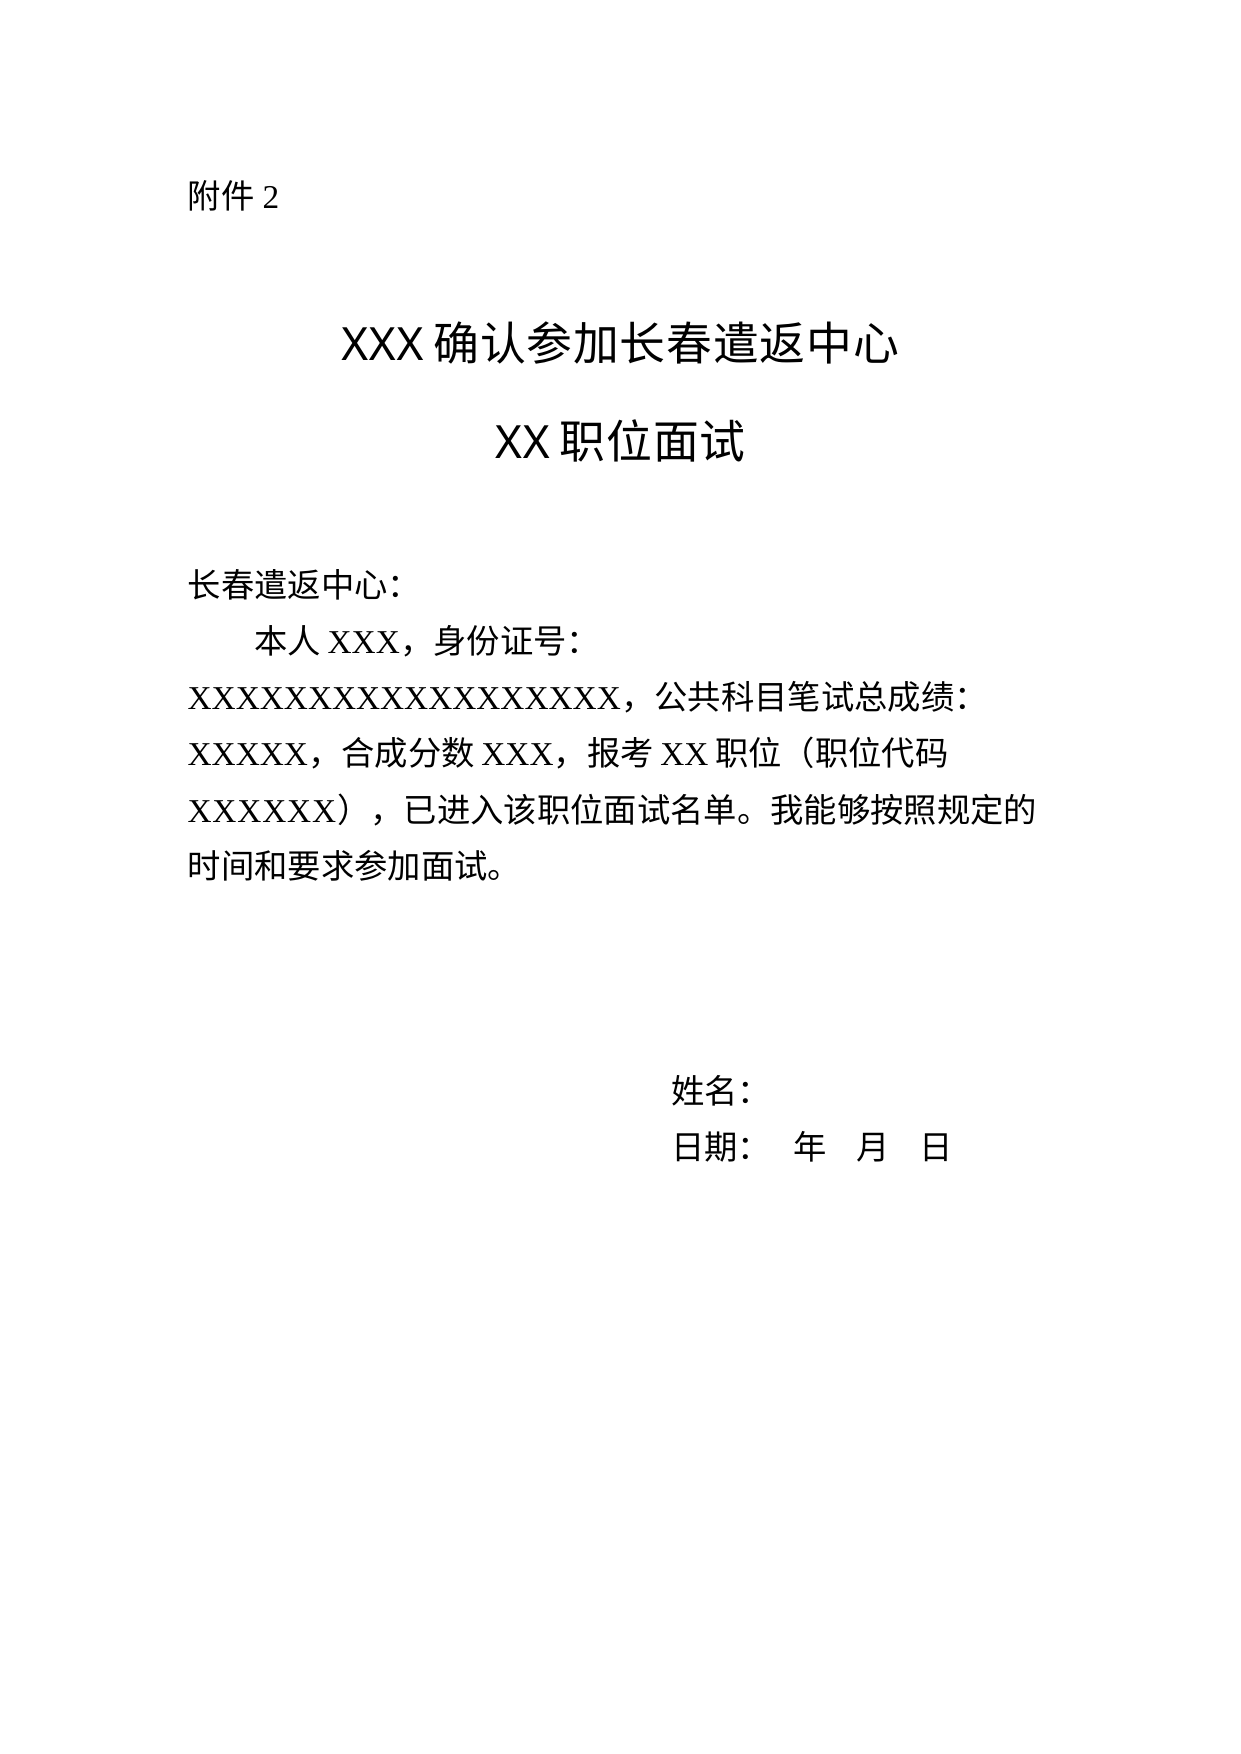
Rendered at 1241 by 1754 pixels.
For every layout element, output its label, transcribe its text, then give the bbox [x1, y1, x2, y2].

text 姓名： [187, 1058, 1053, 1114]
text 附件2 [187, 162, 1053, 227]
text 本人XXX，身份证号：XXXXXXXXXXXXXXXXXX，公共科目笔试总成绩：XXXXX，合成分数XXX，报考XX职位（职位代码XXXXXX），已进入该职位面试名单。我能够按照规定的时间和要求参加面试。 [187, 608, 1053, 889]
text XXX确认参加长春遣返中心 [187, 292, 1053, 389]
text XX职位面试 [187, 389, 1053, 487]
text 长春遣返中心： [187, 552, 1053, 608]
text 日期： 年 月 日 [187, 1114, 1053, 1171]
